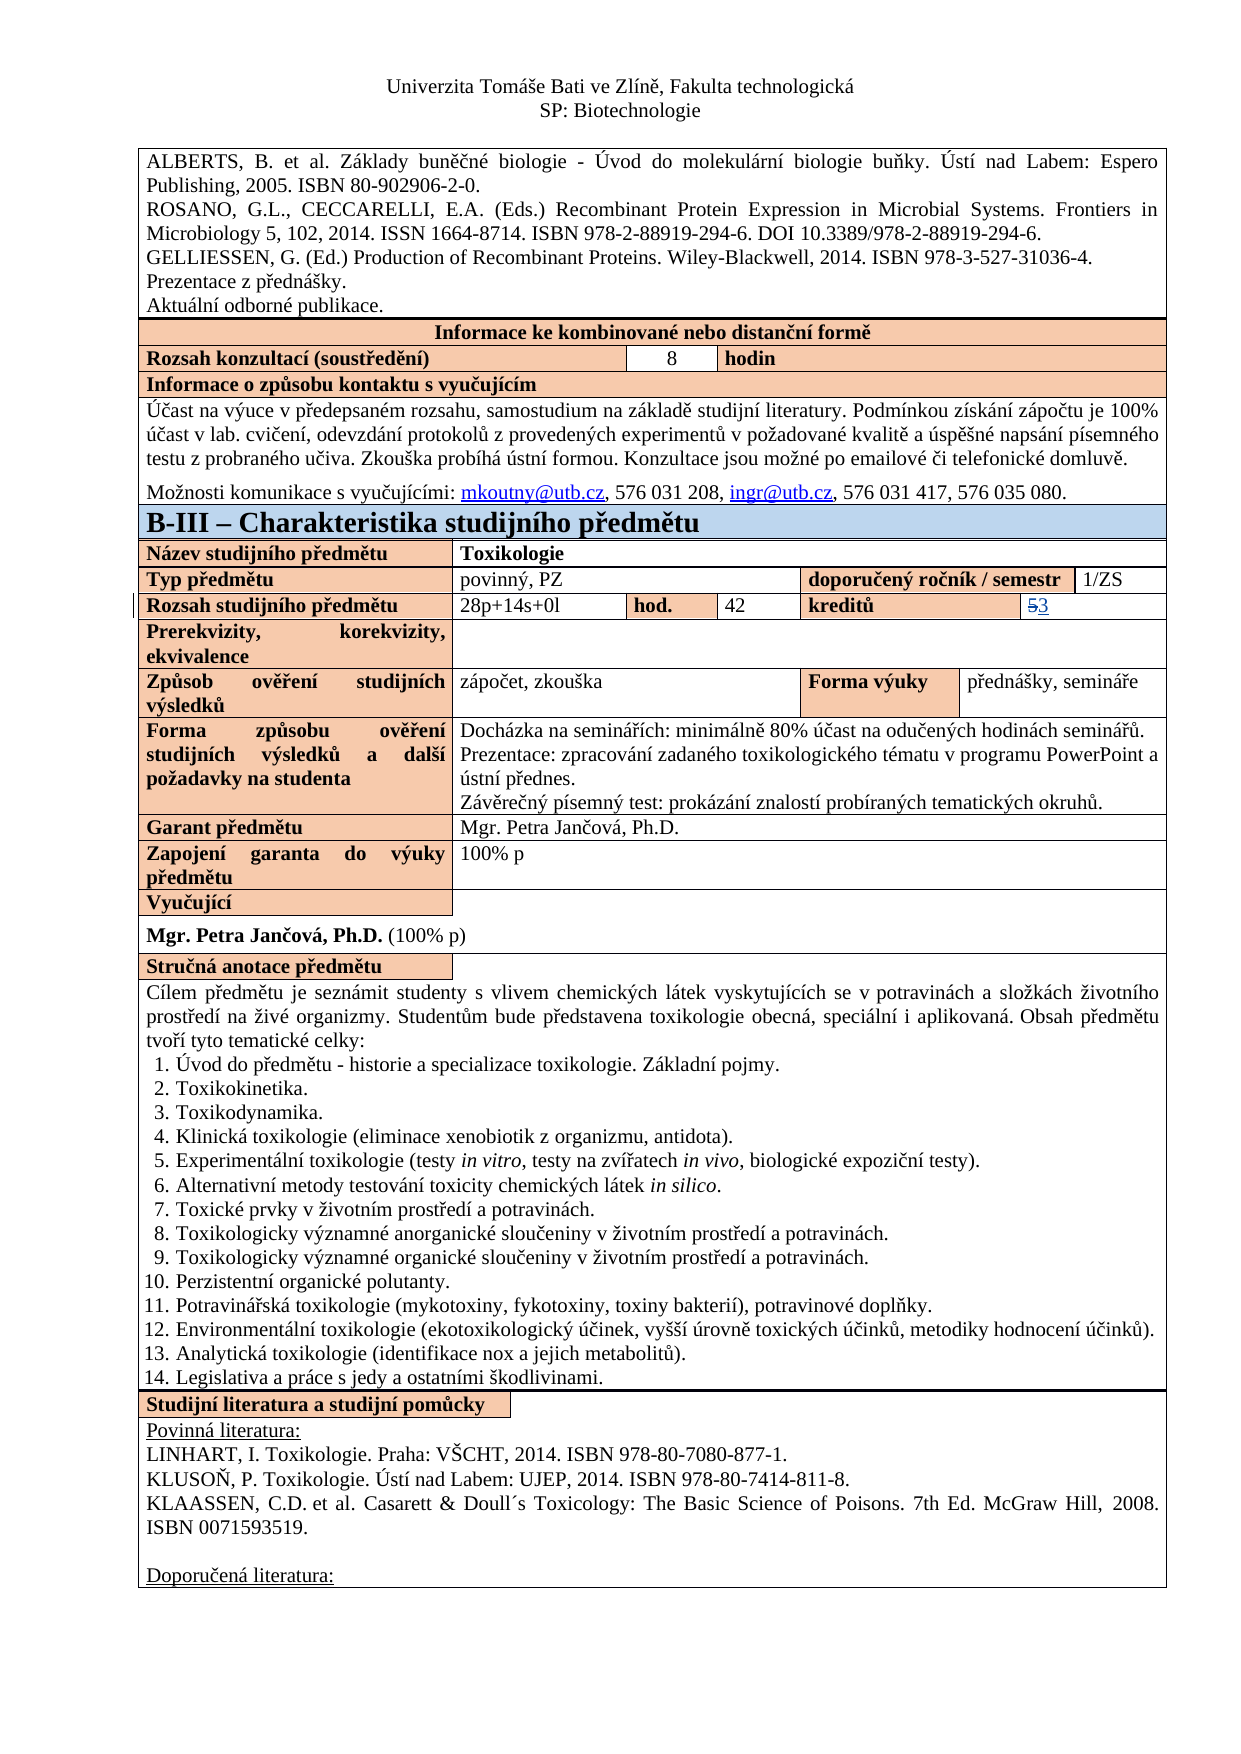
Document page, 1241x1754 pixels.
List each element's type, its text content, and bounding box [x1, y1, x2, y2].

table_cell kreditů [801, 594, 1020, 618]
table_cell Stručná anotace předmětu [139, 954, 452, 979]
table_cell Vyučující [139, 890, 452, 915]
table_cell Toxikologie [453, 541, 1166, 566]
table_cell Informace ke kombinované nebo distanční formě [139, 320, 1166, 345]
table_cell doporučený ročník / semestr [801, 568, 1074, 592]
table_cell Studijní literatura a studijní pomůcky [139, 1392, 510, 1417]
table_cell 28p+14s+0l [453, 594, 626, 618]
table_cell [511, 1392, 1166, 1417]
table_cell povinný, PZ [453, 568, 800, 592]
table_cell Typ předmětu [139, 568, 452, 592]
table_cell Způsob ověření studijních výsledků [139, 669, 452, 717]
table_cell přednášky, semináře [960, 669, 1166, 717]
table_cell Rozsah studijního předmětu [139, 594, 452, 618]
table_cell [1021, 594, 1166, 618]
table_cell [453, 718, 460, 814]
table_cell hodin [718, 346, 1166, 371]
table_cell Forma způsobu ověření studijních výsledků a další požadavky na studenta [139, 718, 452, 814]
table_cell 8 [627, 346, 717, 371]
table_cell Zapojení garanta do výuky předmětu [139, 841, 452, 889]
table_cell 100% p [453, 841, 1166, 889]
table_cell Název studijního předmětu [139, 541, 452, 566]
table_cell Garant předmětu [139, 815, 452, 840]
table_cell 42 [718, 594, 800, 618]
table_cell Prerekvizity, korekvizity, ekvivalence [139, 620, 452, 668]
table_cell Rozsah konzultací (soustředění) [139, 346, 626, 371]
table_cell [453, 620, 1166, 668]
table_cell [453, 890, 1166, 915]
table_cell Docházka na seminářích: minimálně 80% účast na odučených hodinách seminářů. Prezentace: zpracování zadaného toxikologického tématu v programu PowerPoint a ústní přednes. Závěrečný písemný test: prokázání znalostí probíraných tematických okruhů. [576, 718, 1166, 814]
table_cell Účast na výuce v předepsaném rozsahu, samostudium na základě studijní literatury. Podmínkou získání zápočtu je 100% účast v lab. cvičení, odevzdání protokolů z provedených experimentů v požadované kvalitě a úspěšné napsání písemného testu z probraného učiva. Zkouška probíhá ústní formou. Konzultace jsou možné po emailové či telefonické domluvě. Možnosti komunikace s vyučujícími: mkoutny@utb.cz, 576 031 208, ingr@utb.cz, 576 031 417, 576 035 080. [139, 398, 1166, 504]
table_cell Informace o způsobu kontaktu s vyučujícím [139, 372, 1166, 397]
table_cell 1/ZS [1076, 568, 1166, 592]
table_cell Mgr. Petra Jančová, Ph.D. [453, 815, 1166, 840]
table_cell hod. [627, 594, 717, 618]
table_cell Forma výuky [801, 669, 959, 717]
table_cell Cílem předmětu je seznámit studenty s vlivem chemických látek vyskytujících se v potravinách a složkách životního prostředí na živé organizmy. Studentům bude představena toxikologie obecná, speciální i aplikovaná. Obsah předmětu tvoří tyto tematické celky: Úvod do předmětu - historie a specializace toxikologie. Základní pojmy. Toxikokinetika. Toxikodynamika. Klinická toxikologie (eliminace xenobiotik z organizmu, antidota). Experimentální toxikologie (testy in vitro, testy na zvířatech in vivo, biologické expoziční testy). Alternativní metody testování toxicity chemických látek in silico. Toxické prvky v životním prostředí a potravinách. Toxikologicky významné anorganické sloučeniny v životním prostředí a potravinách. Toxikologicky významné organické sloučeniny v životním prostředí a potravinách. Perzistentní organické polutanty. Potravinářská toxikologie (mykotoxiny, fykotoxiny, toxiny bakterií), potravinové doplňky. Environmentální toxikologie (ekotoxikologický účinek, vyšší úrovně toxických účinků, metodiky hodnocení účinků). Analytická toxikologie (identifikace nox a jejich metabolitů). Legislativa a práce s jedy a ostatními škodlivinami. [139, 979, 1166, 1389]
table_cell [139, 149, 1166, 317]
table_cell [453, 954, 1166, 979]
table_cell B-III – Charakteristika studijního předmětu [139, 505, 1166, 538]
table_cell Mgr. Petra Jančová, Ph.D. (100% p) [139, 915, 1166, 953]
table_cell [139, 1417, 1166, 1587]
table_cell zápočet, zkouška [453, 669, 800, 717]
